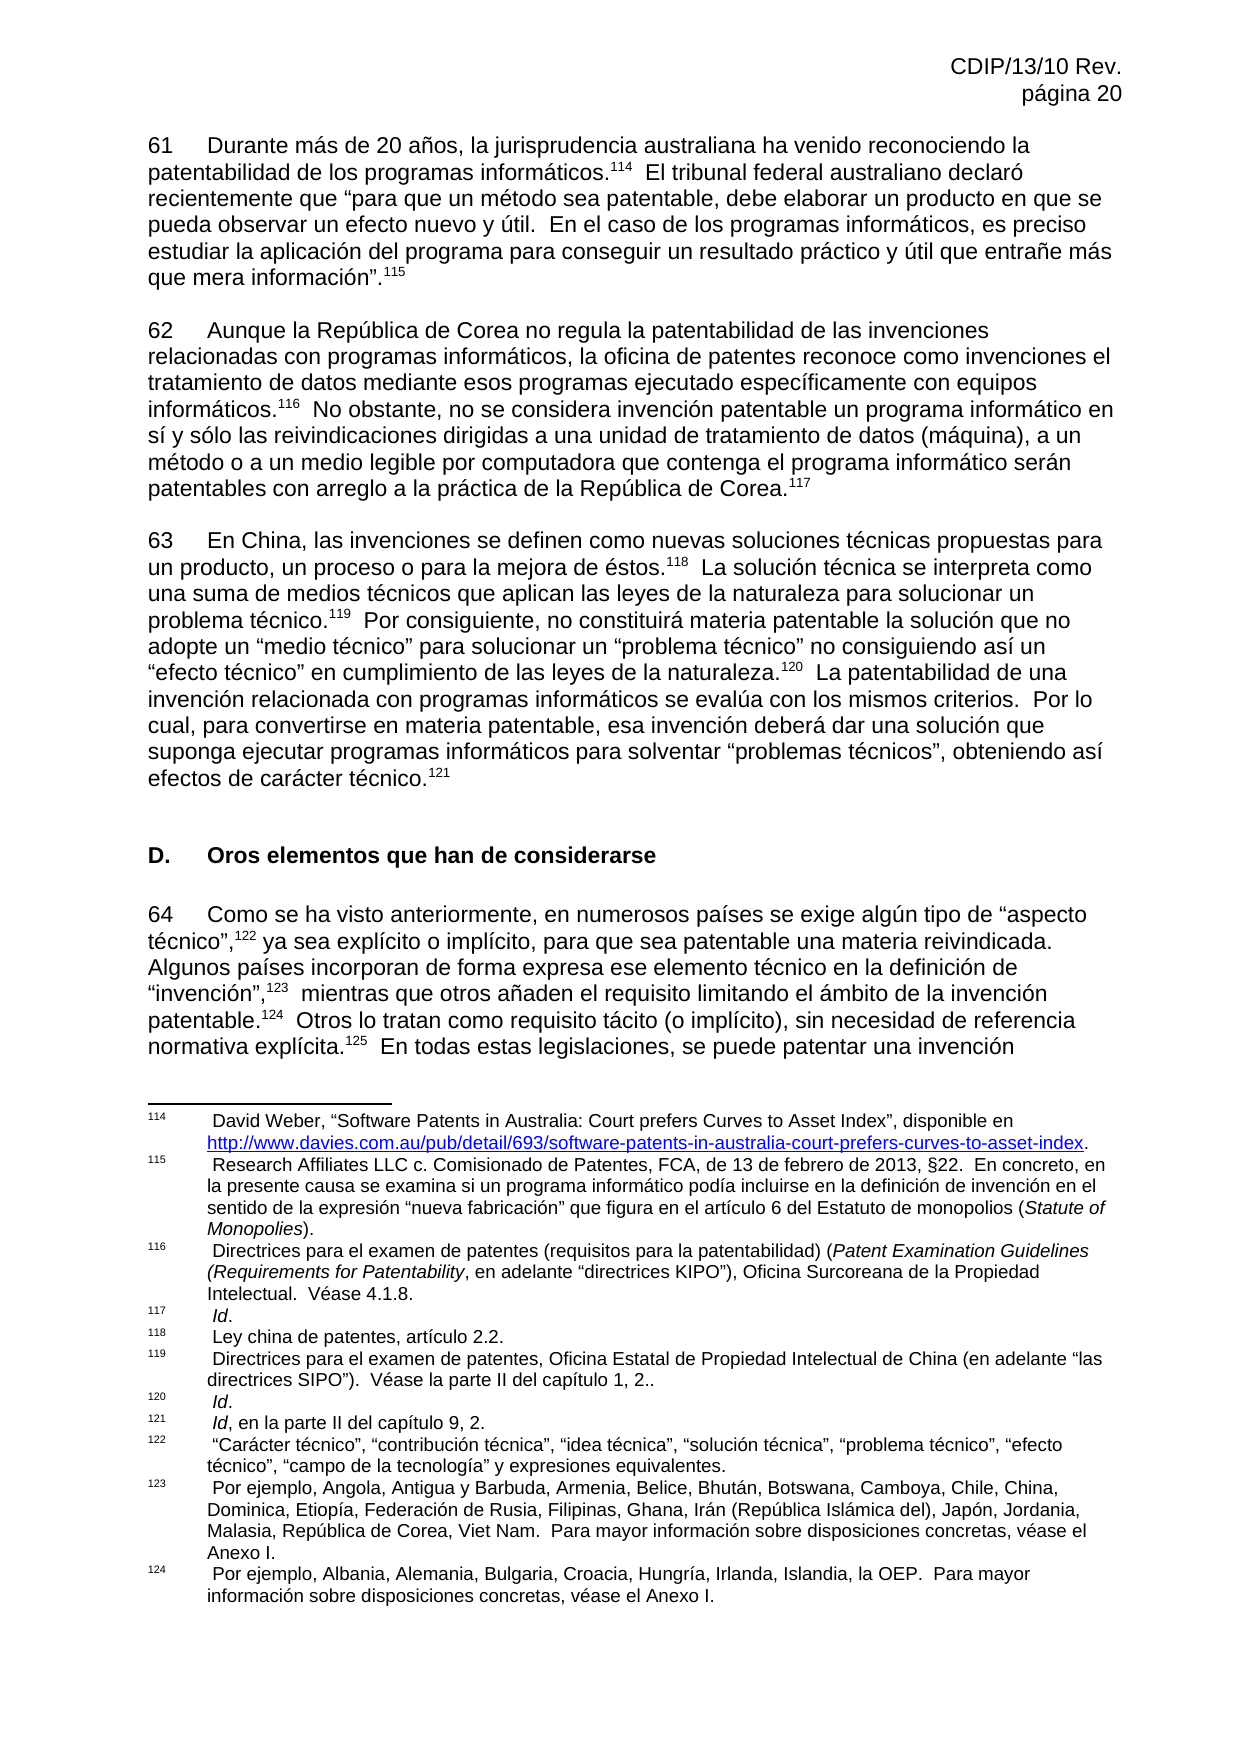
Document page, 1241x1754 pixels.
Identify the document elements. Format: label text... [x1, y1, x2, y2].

subtitle D. Oros elementos que han de considerarse [148, 842, 1122, 869]
text En China, las invenciones se definen como nuevas soluciones técnicas propuestas para un producto, un proceso o para la mejora de éstos. La solución técnica se interpreta como una suma de medios técnicos que aplican las leyes de la naturaleza para solucionar un problema técnico. Por consiguiente, no constituirá materia patentable la solución que no adopte un “medio técnico” para solucionar un “problema técnico” no consiguiendo así un “efecto técnico” en cumplimiento de las leyes de la naturaleza. La patentabilidad de una invención relacionada con programas informáticos se evalúa con los mismos criterios. Por lo cual, para convertirse en materia patentable, esa invención deberá dar una solución que suponga ejecutar programas informáticos para solventar “problemas técnicos”, obteniendo así efectos de carácter técnico. [148, 527, 1122, 791]
text Aunque la República de Corea no regula la patentabilidad de las invenciones relacionadas con programas informáticos, la oficina de patentes reconoce como invenciones el tratamiento de datos mediante esos programas ejecutado específicamente con equipos informáticos. No obstante, no se considera invención patentable un programa informático en sí y sólo las reivindicaciones dirigidas a una unidad de tratamiento de datos (máquina), a un método o a un medio legible por computadora que contenga el programa informático serán patentables con arreglo a la práctica de la República de Corea. [148, 317, 1122, 501]
text Como se ha visto anteriormente, en numerosos países se exige algún tipo de “aspecto técnico”, ya sea explícito o implícito, para que sea patentable una materia reivindicada. Algunos países incorporan de forma expresa ese elemento técnico en la definición de “invención”, mientras que otros añaden el requisito limitando el ámbito de la invención patentable. Otros lo tratan como requisito tácito (o implícito), sin necesidad de referencia normativa explícita. En todas estas legislaciones, se puede patentar una invención relacionada con programas informáticos siempre y cuando quede determinado que presenta un carácter técnico. [148, 901, 1122, 1059]
text Durante más de 20 años, la jurisprudencia australiana ha venido reconociendo la patentabilidad de los programas informáticos. El tribunal federal australiano declaró recientemente que “para que un método sea patentable, debe elaborar un producto en que se pueda observar un efecto nuevo y útil. En el caso de los programas informáticos, es preciso estudiar la aplicación del programa para conseguir un resultado práctico y útil que entrañe más que mera información”. [148, 132, 1122, 290]
